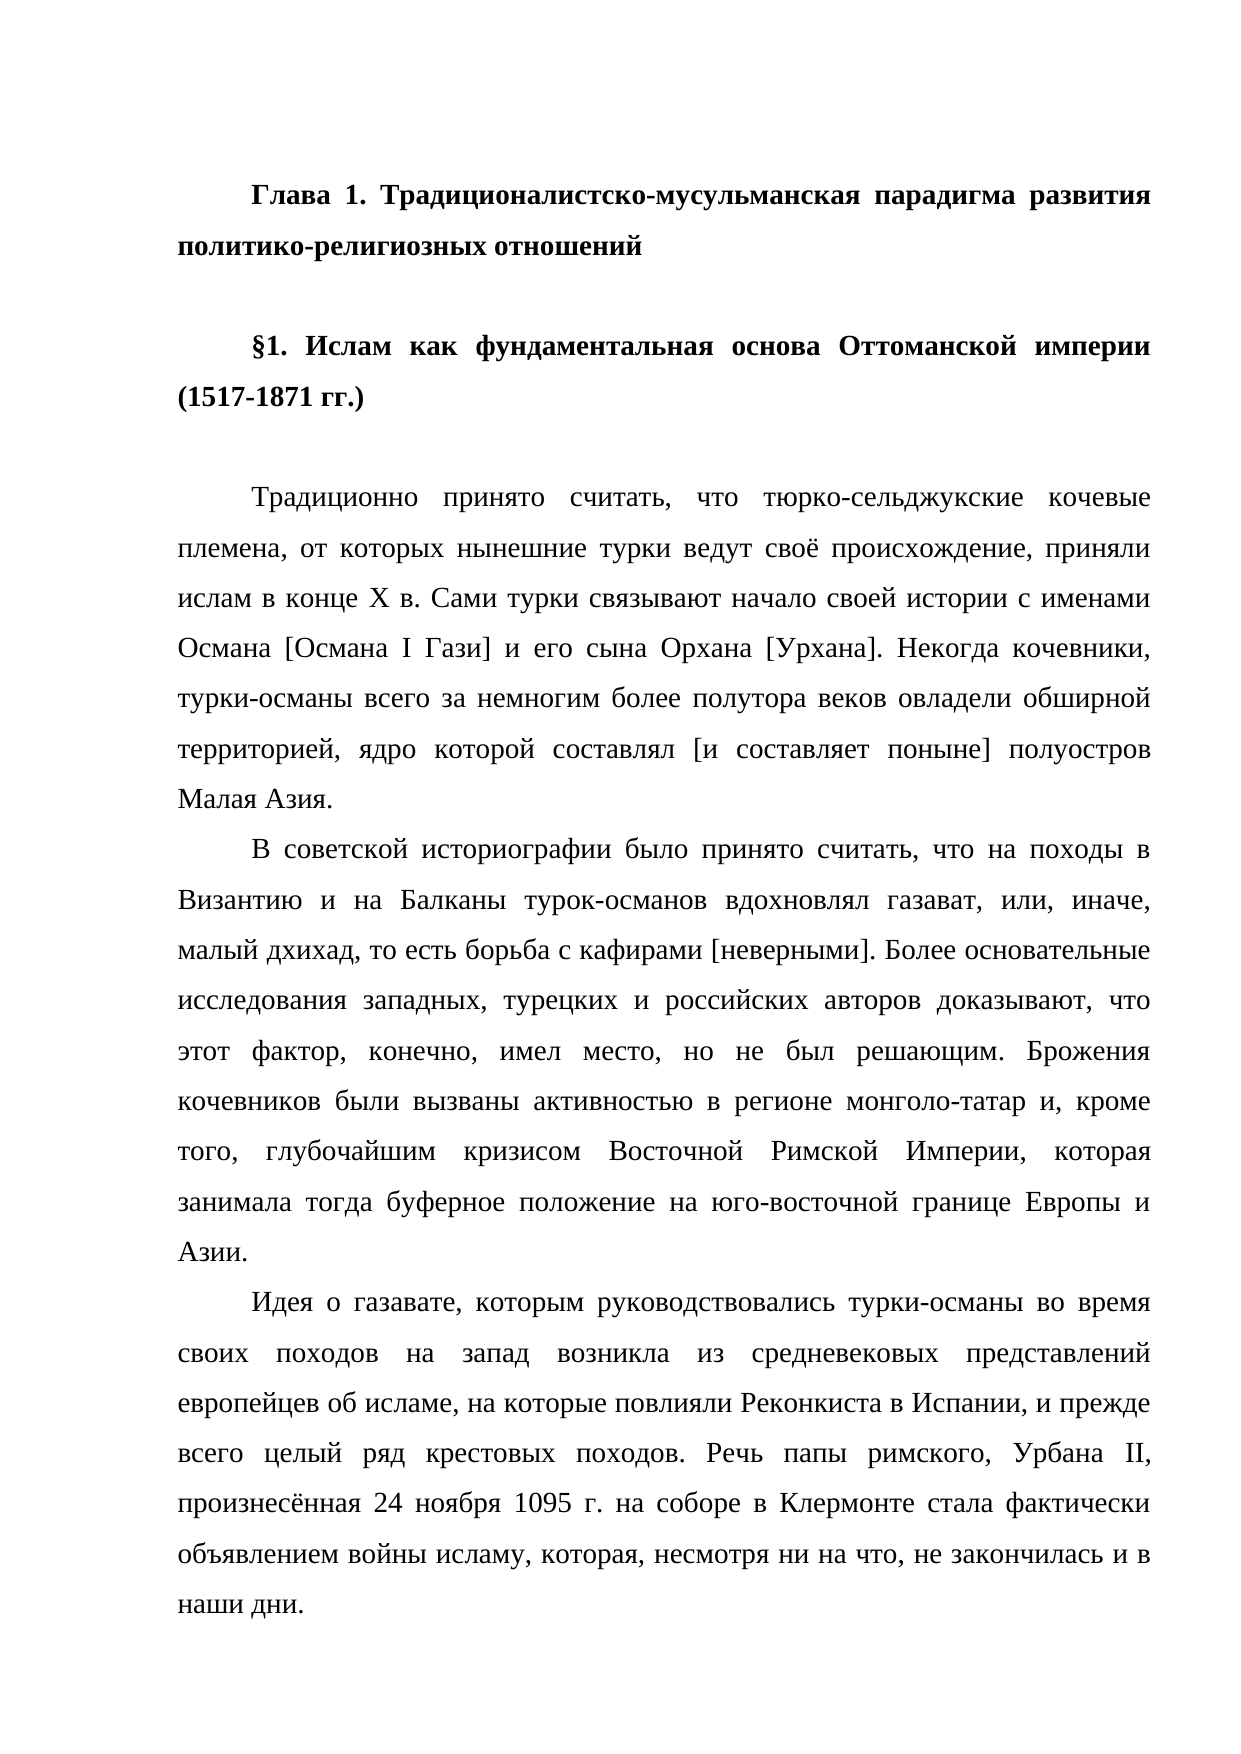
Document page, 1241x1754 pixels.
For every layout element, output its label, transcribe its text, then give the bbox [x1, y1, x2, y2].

text Традиционно принято считать, что тюрко-сельджукские кочевые племена, от которых нынешние турки ведут своё происхождение, приняли ислам в конце X в. Сами турки связывают начало своей истории с именами Османа [Османа I Гази] и его сына Орхана [Урхана]. Некогда кочевники, турки-османы всего за немногим более полутора веков овладели обширной территорией, ядро которой составлял [и составляет поныне] полуостров Малая Азия. [177, 479, 1152, 815]
text Идея о газавате, которым руководствовались турки-османы во время своих походов на запад возникла из средневековых представлений европейцев об исламе, на которые повлияли Реконкиста в Испании, и прежде всего целый ряд крестовых походов. Речь папы римского, Урбана II, произнесённая 24 ноября . на соборе в Клермонте стала фактически объявлением войны исламу, которая, несмотря ни на что, не закончилась и в наши дни. [177, 1284, 1152, 1620]
subtitle §1. Ислам как фундаментальная основа Оттоманской империи (1517-1871 гг.) [177, 328, 1152, 412]
text В советской историографии было принято считать, что на походы в Византию и на Балканы турок-османов вдохновлял газават, или, иначе, малый дхихад, то есть борьба с кафирами [неверными]. Более основательные исследования западных, турецких и российских авторов доказывают, что этот фактор, конечно, имел место, но не был решающим. Брожения кочевников были вызваны активностью в регионе монголо-татар и, кроме того, глубочайшим кризисом Восточной Римской Империи, которая занимала тогда буферное положение на юго-восточной границе Европы и Азии. [177, 832, 1152, 1268]
subtitle Глава 1. Традиционалистско-мусульманская парадигма развития политико-религиозных отношений [177, 177, 1152, 261]
